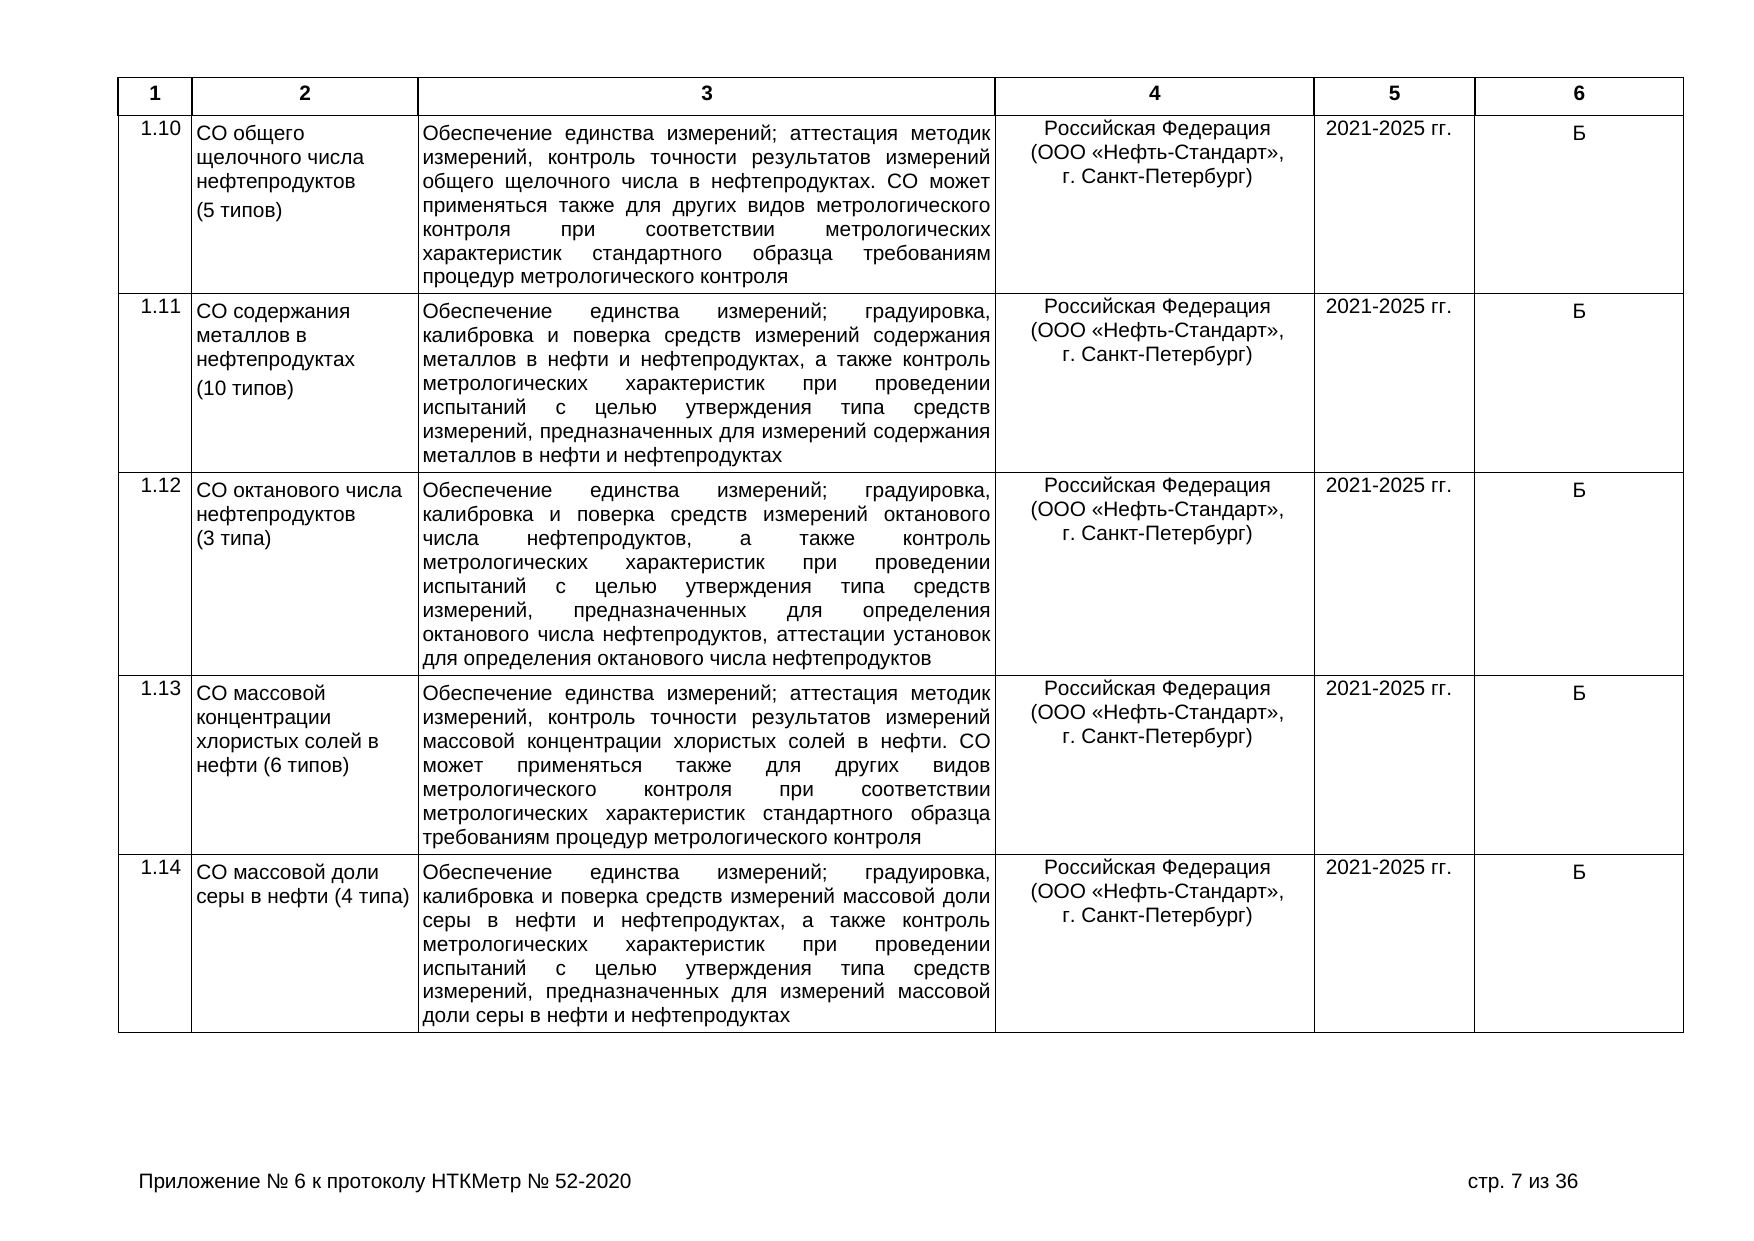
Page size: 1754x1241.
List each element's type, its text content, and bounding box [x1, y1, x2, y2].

table_cell Б [1475, 116, 1683, 293]
table_cell Б [1475, 473, 1683, 675]
table_cell СО массовой доли серы в нефти (4 типа) [192, 855, 418, 1032]
table_cell Российская Федерация (ООО «Нефть-Стандарт», г. Санкт-Петербург) [996, 294, 1314, 472]
table_cell 2021-2025 гг. [1315, 294, 1474, 472]
table_header 4 [996, 78, 1313, 114]
table_cell Обеспечение единства измерений; градуировка, калибровка и поверка средств измерений октанового числа нефтепродуктов, а также контроль метрологических характеристик при проведении испытаний с целью утверждения типа средств измерений, предназначенных для определения октанового числа нефтепродуктов, аттестации установок для определения октанового числа нефтепродуктов [419, 473, 995, 675]
table_header 3 [419, 78, 994, 114]
table_header 6 [1476, 78, 1683, 114]
table_cell Б [1475, 294, 1683, 472]
table_cell 1.13 [119, 676, 191, 853]
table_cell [996, 855, 1314, 1032]
table_cell СО содержания металлов в нефтепродуктах (10 типов) [192, 294, 418, 472]
table_cell 2021-2025 гг. [1315, 116, 1474, 293]
table_header 1 [119, 78, 191, 114]
table_cell Обеспечение единства измерений; аттестация методик измерений, контроль точности результатов измерений общего щелочного числа в нефтепродуктах. СО может применяться также для других видов метрологического контроля при соответствии метрологических характеристик стандартного образца требованиям процедур метрологического контроля [419, 116, 995, 293]
table_cell Б [1475, 676, 1683, 853]
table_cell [996, 116, 1314, 293]
table_cell Обеспечение единства измерений; градуировка, калибровка и поверка средств измерений массовой доли серы в нефти и нефтепродуктах, а также контроль метрологических характеристик при проведении испытаний с целью утверждения типа средств измерений, предназначенных для измерений массовой доли серы в нефти и нефтепродуктах [419, 855, 995, 1032]
table_cell 2021-2025 гг. [1315, 473, 1474, 675]
table_cell Обеспечение единства измерений; аттестация методик измерений, контроль точности результатов измерений массовой концентрации хлористых солей в нефти. СО может применяться также для других видов метрологического контроля при соответствии метрологических характеристик стандартного образца требованиям процедур метрологического контроля [419, 676, 995, 853]
table_cell 2021-2025 гг. [1315, 676, 1474, 853]
table_header 2 [193, 78, 417, 114]
table_cell СО общего щелочного числа нефтепродуктов (5 типов) [192, 116, 418, 293]
table_cell Обеспечение единства измерений; градуировка, калибровка и поверка средств измерений содержания металлов в нефти и нефтепродуктах, а также контроль метрологических характеристик при проведении испытаний с целью утверждения типа средств измерений, предназначенных для измерений содержания металлов в нефти и нефтепродуктах [419, 294, 995, 472]
table_cell 2021-2025 гг. [1315, 855, 1474, 1032]
table_cell Российская Федерация (ООО «Нефть-Стандарт», г. Санкт-Петербург) [996, 676, 1314, 853]
table_cell 1.14 [119, 855, 191, 1032]
table_cell Российская Федерация (ООО «Нефть-Стандарт», г. Санкт-Петербург) [996, 473, 1314, 675]
table_cell Б [1475, 855, 1683, 1032]
table_cell 1.10 [119, 116, 191, 293]
table_cell 1.12 [119, 473, 191, 675]
table_cell 1.11 [119, 294, 191, 472]
table_cell СО октанового числа нефтепродуктов (3 типа) [192, 473, 418, 675]
table_header 5 [1315, 78, 1474, 114]
table_cell СО массовой концентрации хлористых солей в нефти (6 типов) [192, 676, 418, 853]
